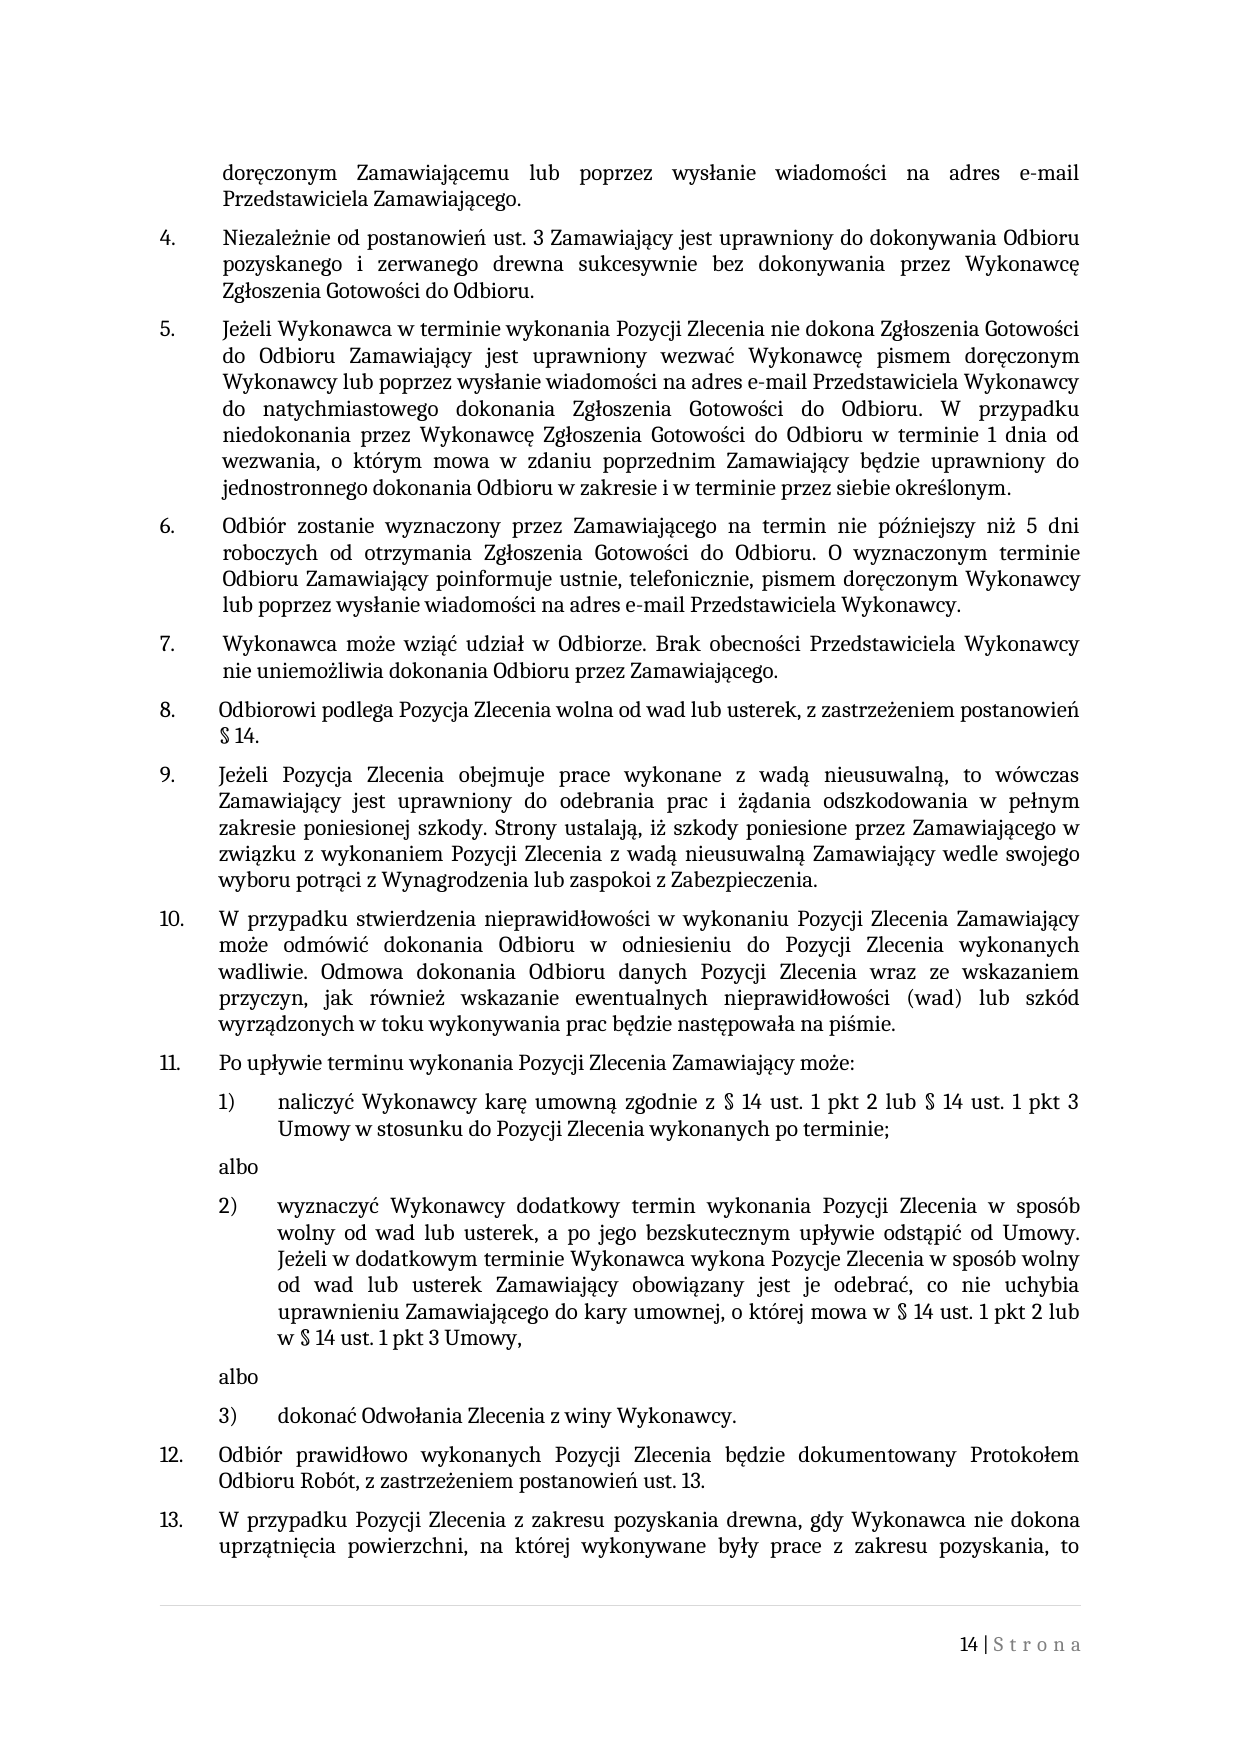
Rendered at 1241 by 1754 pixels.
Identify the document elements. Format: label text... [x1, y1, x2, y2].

text albo [218, 1154, 1081, 1181]
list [159, 1507, 1081, 1559]
list Odbiór zostanie wyznaczony przez Zamawiającego na termin nie późniejszy niż 5 dni roboczych od otrzymania Zgłoszenia Gotowości do Odbioru. O wyznaczonym terminie Odbioru Zamawiający poinformuje ustnie, telefonicznie, pismem doręczonym Wykonawcy lub poprzez wysłanie wiadomości na adres e-mail Przedstawiciela Wykonawcy. [159, 513, 1081, 619]
list Wykonawca może wziąć udział w Odbiorze. Brak obecności Przedstawiciela Wykonawcy nie uniemożliwia dokonania Odbioru przez Zamawiającego. [159, 631, 1081, 684]
text albo [218, 1364, 1081, 1390]
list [159, 159, 1081, 212]
list Po upływie terminu wykonania Pozycji Zlecenia Zamawiający może: [159, 1050, 1081, 1076]
list dokonać Odwołania Zlecenia z winy Wykonawcy. [218, 1402, 1081, 1429]
list Jeżeli Wykonawca w terminie wykonania Pozycji Zlecenia nie dokona Zgłoszenia Gotowości do Odbioru Zamawiający jest uprawniony wezwać Wykonawcę pismem doręczonym Wykonawcy lub poprzez wysłanie wiadomości na adres e-mail Przedstawiciela Wykonawcy do natychmiastowego dokonania Zgłoszenia Gotowości do Odbioru. W przypadku niedokonania przez Wykonawcę Zgłoszenia Gotowości do Odbioru w terminie 1 dnia od wezwania, o którym mowa w zdaniu poprzednim Zamawiający będzie uprawniony do jednostronnego dokonania Odbioru w zakresie i w terminie przez siebie określonym. [159, 316, 1081, 501]
list Odbiór prawidłowo wykonanych Pozycji Zlecenia będzie dokumentowany Protokołem Odbioru Robót, z zastrzeżeniem postanowień ust. 13. [159, 1441, 1081, 1494]
list W przypadku stwierdzenia nieprawidłowości w wykonaniu Pozycji Zlecenia Zamawiający może odmówić dokonania Odbioru w odniesieniu do Pozycji Zlecenia wykonanych wadliwie. Odmowa dokonania Odbioru danych Pozycji Zlecenia wraz ze wskazaniem przyczyn, jak również wskazanie ewentualnych nieprawidłowości (wad) lub szkód wyrządzonych w toku wykonywania prac będzie następowała na piśmie. [159, 906, 1081, 1038]
list Jeżeli Pozycja Zlecenia obejmuje prace wykonane z wadą nieusuwalną, to wówczas Zamawiający jest uprawniony do odebrania prac i żądania odszkodowania w pełnym zakresie poniesionej szkody. Strony ustalają, iż szkody poniesione przez Zamawiającego w związku z wykonaniem Pozycji Zlecenia z wadą nieusuwalną Zamawiający wedle swojego wyboru potrąci z Wynagrodzenia lub zaspokoi z Zabezpieczenia. [159, 762, 1081, 893]
list Niezależnie od postanowień ust. 3 Zamawiający jest uprawniony do dokonywania Odbioru pozyskanego i zerwanego drewna sukcesywnie bez dokonywania przez Wykonawcę Zgłoszenia Gotowości do Odbioru. [159, 225, 1081, 304]
list Odbiorowi podlega Pozycja Zlecenia wolna od wad lub usterek, z zastrzeżeniem postanowień § 14. [159, 696, 1081, 749]
list wyznaczyć Wykonawcy dodatkowy termin wykonania Pozycji Zlecenia w sposób wolny od wad lub usterek, a po jego bezskutecznym upływie odstąpić od Umowy. Jeżeli w dodatkowym terminie Wykonawca wykona Pozycje Zlecenia w sposób wolny od wad lub usterek Zamawiający obowiązany jest je odebrać, co nie uchybia uprawnieniu Zamawiającego do kary umownej, o której mowa w § 14 ust. 1 pkt 2 lub w § 14 ust. 1 pkt 3 Umowy, [218, 1193, 1081, 1351]
list naliczyć Wykonawcy karę umowną zgodnie z § 14 ust. 1 pkt 2 lub § 14 ust. 1 pkt 3 Umowy w stosunku do Pozycji Zlecenia wykonanych po terminie; [218, 1089, 1081, 1142]
